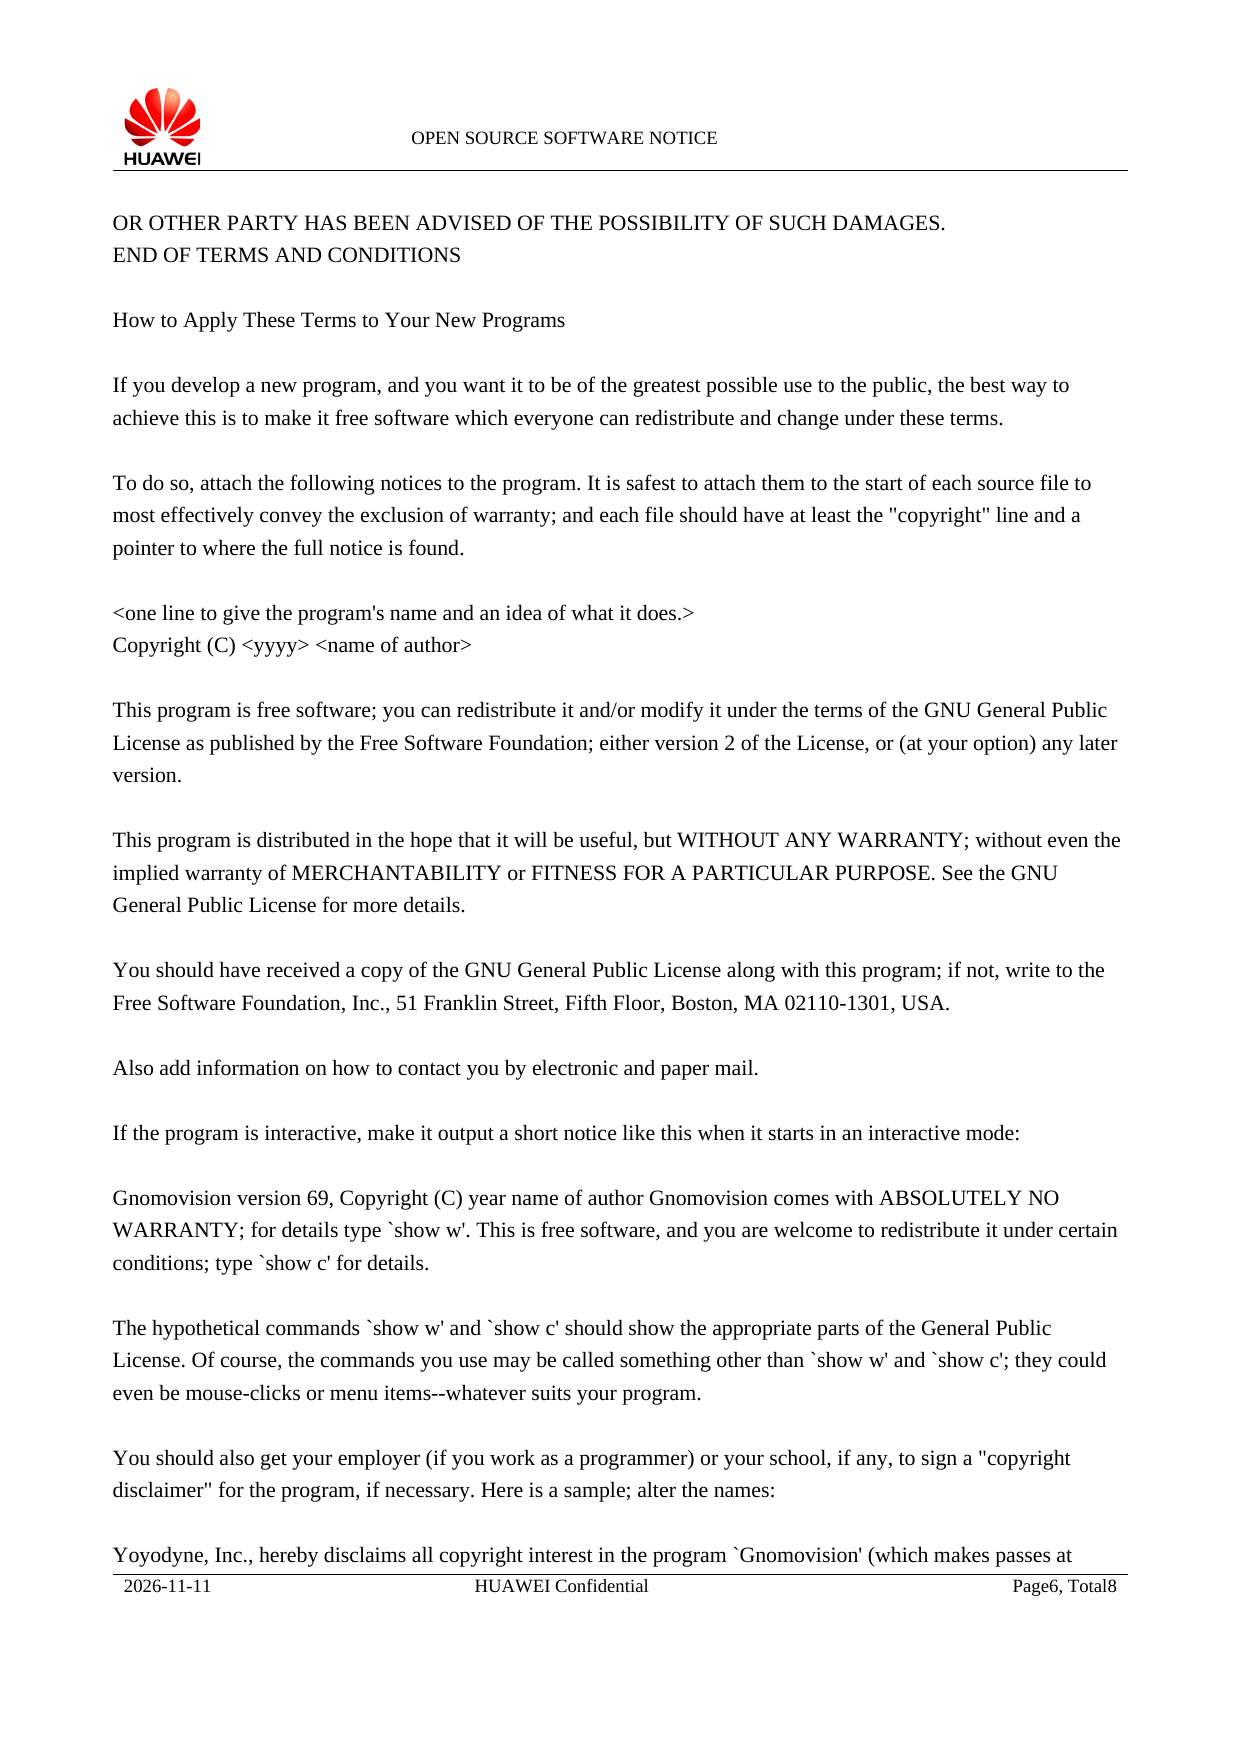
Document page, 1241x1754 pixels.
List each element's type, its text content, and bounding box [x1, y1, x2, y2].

picture [124, 88, 201, 165]
